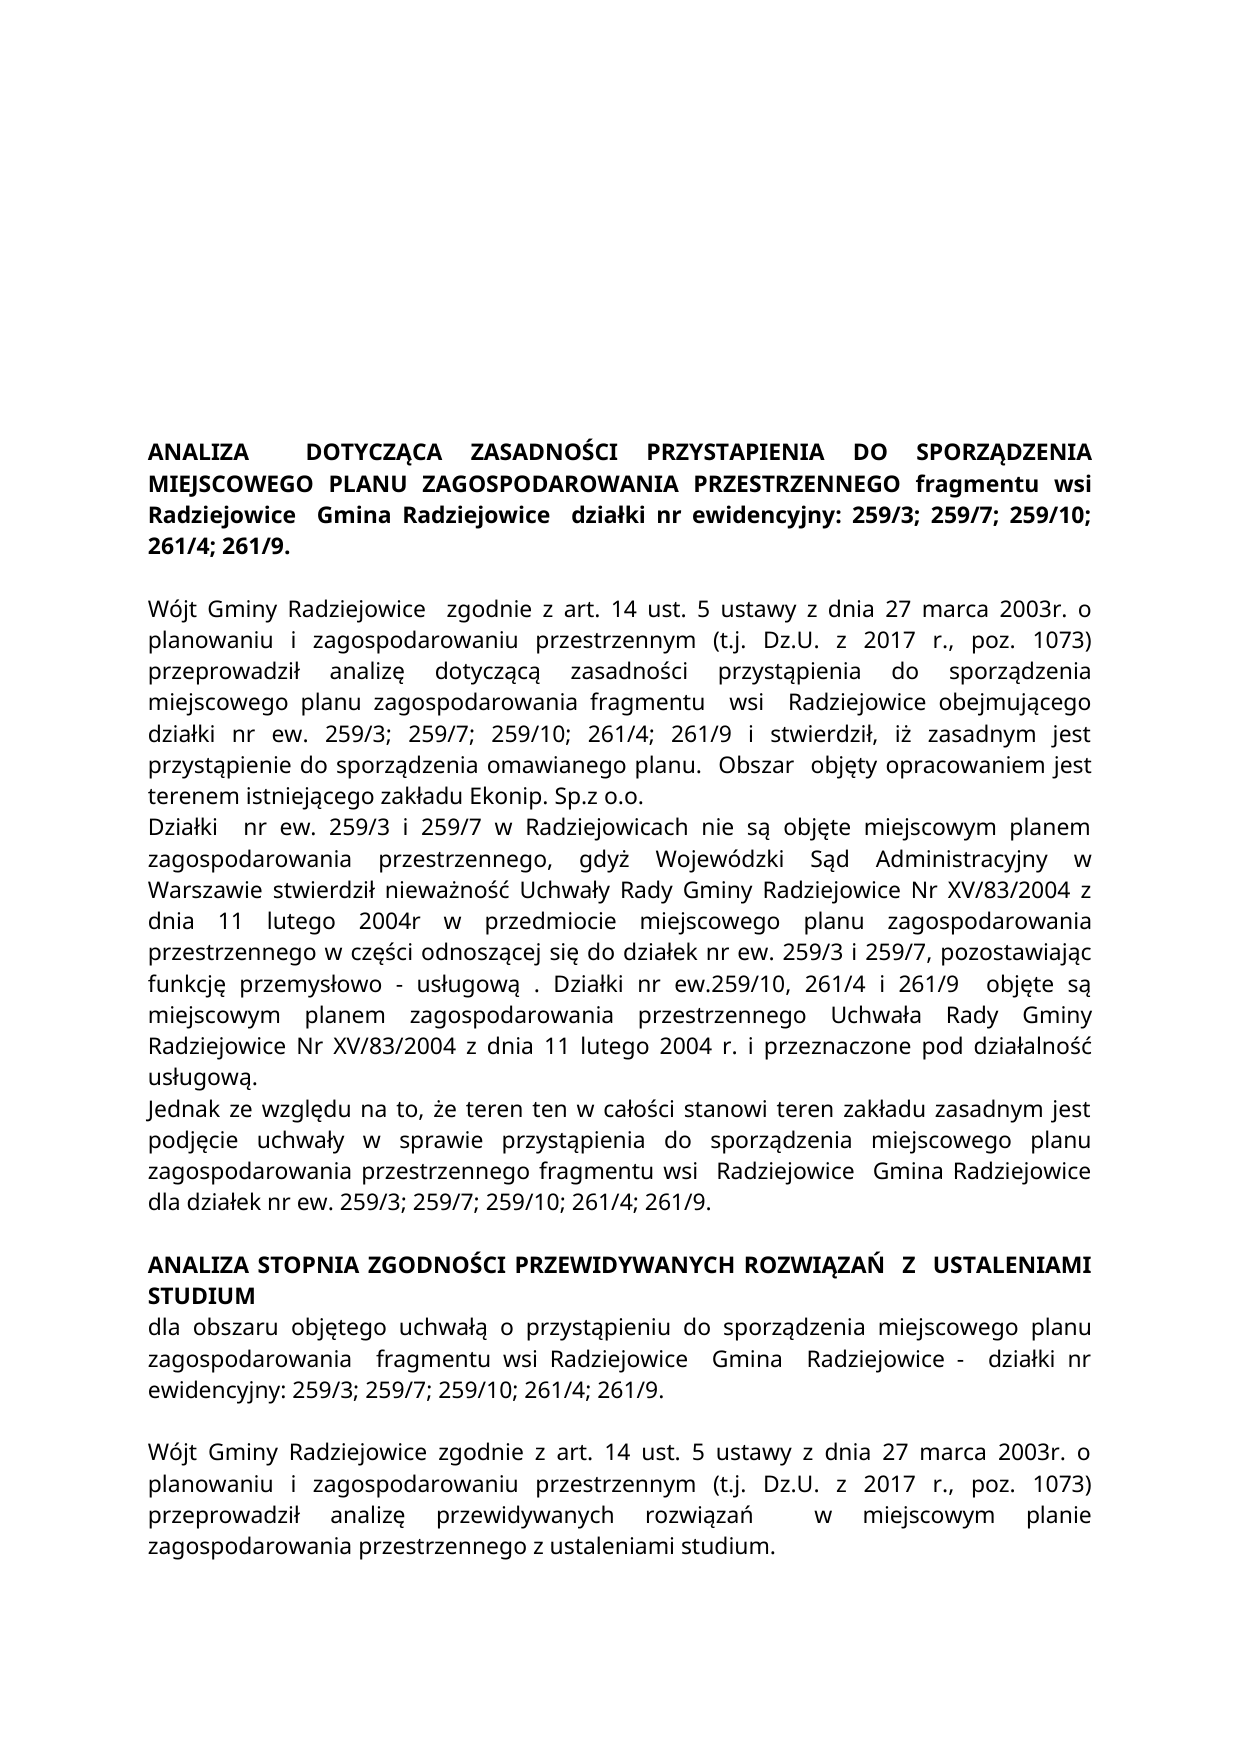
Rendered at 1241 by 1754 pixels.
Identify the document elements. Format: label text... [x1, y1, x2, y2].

text ANALIZA STOPNIA ZGODNOŚCI PRZEWIDYWANYCH ROZWIĄZAŃ Z USTALENIAMI STUDIUM [148, 1249, 1093, 1311]
text ANALIZA DOTYCZĄCA ZASADNOŚCI PRZYSTAPIENIA DO SPORZĄDZENIA MIEJSCOWEGO PLANU ZAGOSPODAROWANIA PRZESTRZENNEGO fragmentu wsi Radziejowice Gmina Radziejowice działki nr ewidencyjny: 259/3; 259/7; 259/10; 261/4; 261/9. [148, 436, 1093, 561]
text dla obszaru objętego uchwałą o przystąpieniu do sporządzenia miejscowego planu zagospodarowania fragmentu wsi Radziejowice Gmina Radziejowice - działki nr ewidencyjny: 259/3; 259/7; 259/10; 261/4; 261/9. [148, 1311, 1093, 1405]
text Wójt Gminy Radziejowice zgodnie z art. 14 ust. 5 ustawy z dnia 27 marca 2003r. o planowaniu i zagospodarowaniu przestrzennym (t.j. Dz.U. z 2017 r., poz. 1073) przeprowadził analizę przewidywanych rozwiązań w miejscowym planie zagospodarowania przestrzennego z ustaleniami studium. [148, 1436, 1093, 1561]
text Wójt Gminy Radziejowice zgodnie z art. 14 ust. 5 ustawy z dnia 27 marca 2003r. o planowaniu i zagospodarowaniu przestrzennym (t.j. Dz.U. z 2017 r., poz. 1073) przeprowadził analizę dotyczącą zasadności przystąpienia do sporządzenia miejscowego planu zagospodarowania fragmentu wsi Radziejowice obejmującego działki nr ew. 259/3; 259/7; 259/10; 261/4; 261/9 i stwierdził, iż zasadnym jest przystąpienie do sporządzenia omawianego planu. Obszar objęty opracowaniem jest terenem istniejącego zakładu Ekonip. Sp.z o.o. [148, 593, 1093, 811]
text Jednak ze względu na to, że teren ten w całości stanowi teren zakładu zasadnym jest podjęcie uchwały w sprawie przystąpienia do sporządzenia miejscowego planu zagospodarowania przestrzennego fragmentu wsi Radziejowice Gmina Radziejowice dla działek nr ew. 259/3; 259/7; 259/10; 261/4; 261/9. [148, 1093, 1093, 1218]
text Działki nr ew. 259/3 i 259/7 w Radziejowicach nie są objęte miejscowym planem zagospodarowania przestrzennego, gdyż Wojewódzki Sąd Administracyjny w Warszawie stwierdził nieważność Uchwały Rady Gminy Radziejowice Nr XV/83/2004 z dnia 11 lutego 2004r w przedmiocie miejscowego planu zagospodarowania przestrzennego w części odnoszącej się do działek nr ew. 259/3 i 259/7, pozostawiając funkcję przemysłowo - usługową . Działki nr ew.259/10, 261/4 i 261/9 objęte są miejscowym planem zagospodarowania przestrzennego Uchwała Rady Gminy Radziejowice Nr XV/83/2004 z dnia 11 lutego 2004 r. i przeznaczone pod działalność usługową. [148, 811, 1093, 1093]
